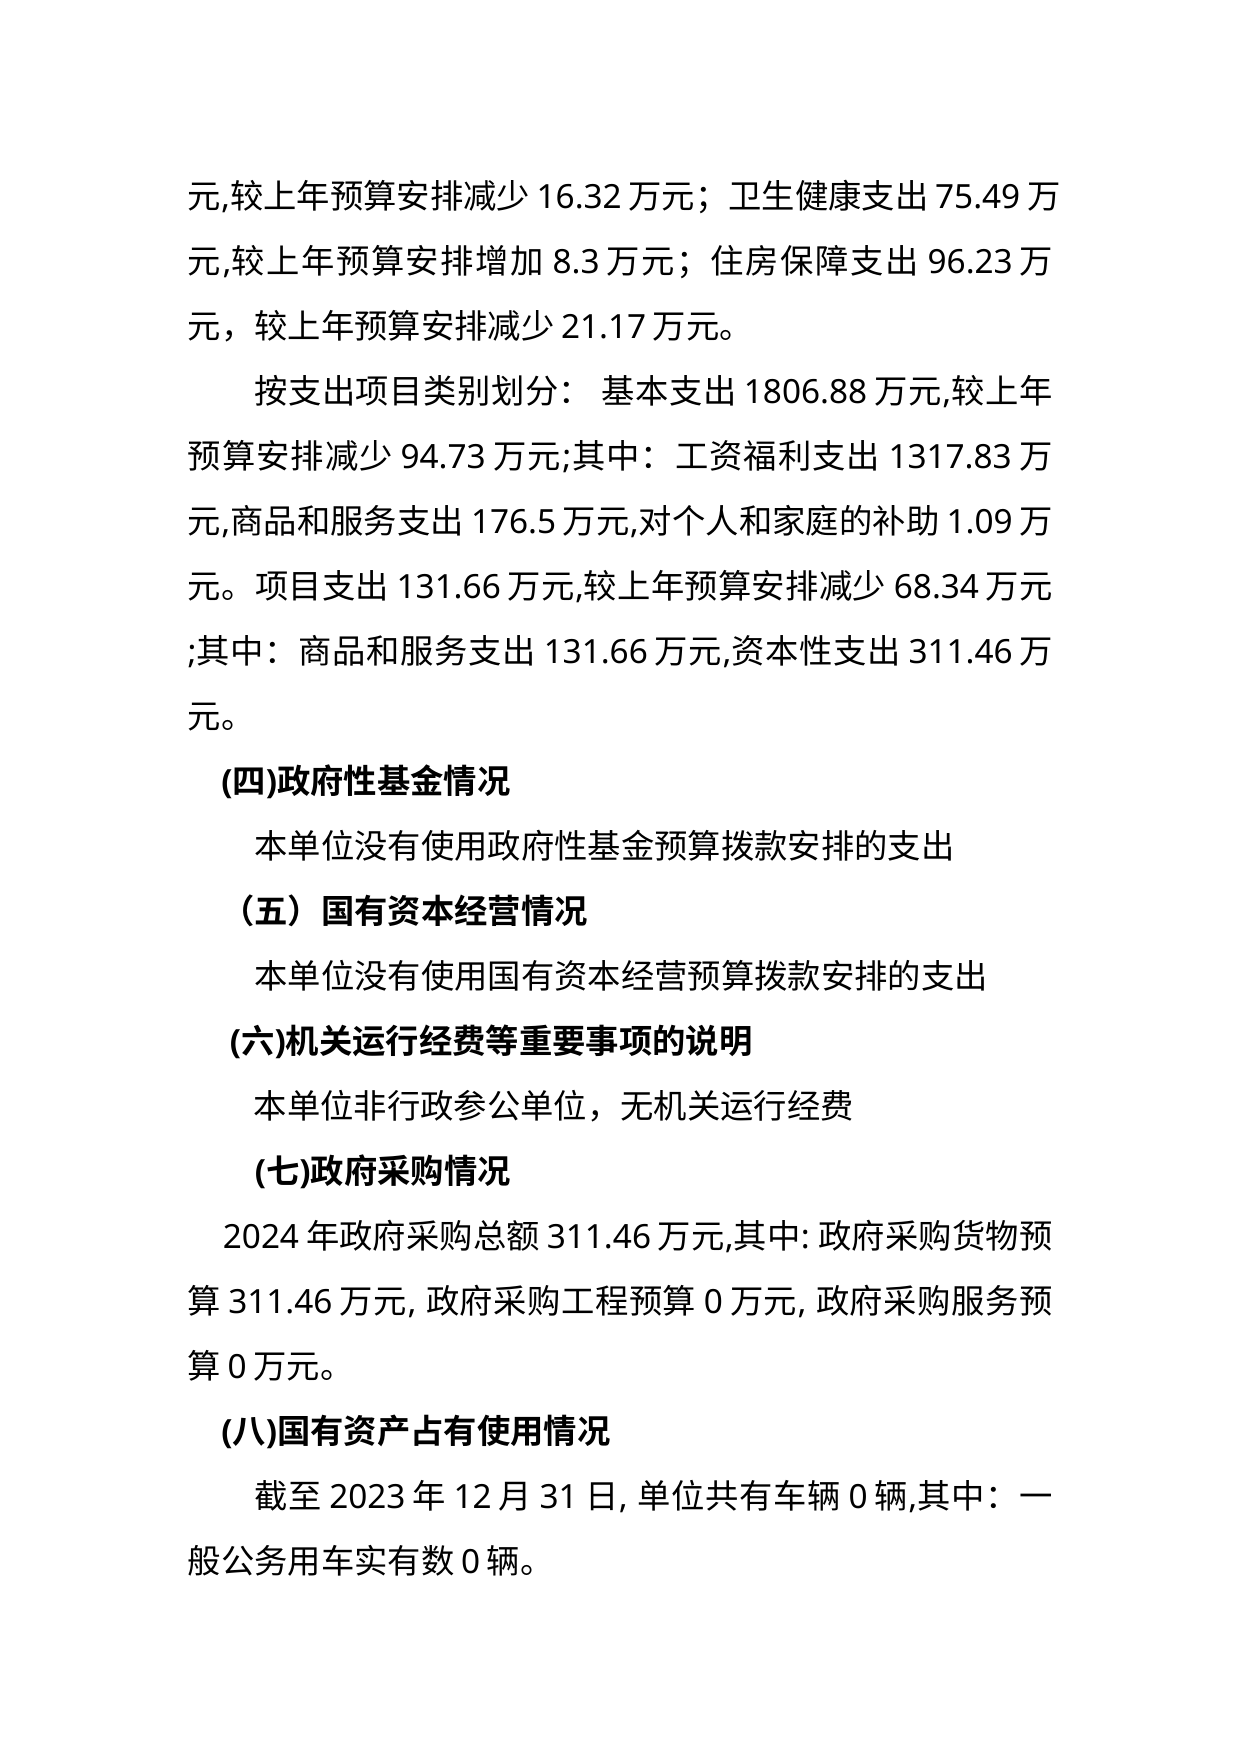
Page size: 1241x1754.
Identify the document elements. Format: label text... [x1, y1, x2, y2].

text 本单位没有使用政府性基金预算拨款安排的支出 [187, 812, 1053, 877]
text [187, 162, 1053, 357]
text 按支出项目类别划分： 基本支出1806.88万元,较上年预算安排减少94.73万元;其中：工资福利支出1317.83万元,商品和服务支出176.5万元,对个人和家庭的补助1.09万元。项目支出131.66万元,较上年预算安排减少68.34万元;其中：商品和服务支出131.66万元,资本性支出311.46万元。 [187, 357, 1053, 747]
text (八)国有资产占有使用情况 [187, 1397, 1053, 1462]
text （五）国有资本经营情况 [187, 877, 1053, 942]
text (四)政府性基金情况 [187, 747, 1053, 812]
text 本单位没有使用国有资本经营预算拨款安排的支出 [187, 942, 1053, 1007]
text (六)机关运行经费等重要事项的说明 [187, 1007, 1053, 1072]
text 2024年政府采购总额311.46万元,其中: 政府采购货物预算311.46万元, 政府采购工程预算0万元, 政府采购服务预算0万元。 [187, 1202, 1053, 1397]
text (七)政府采购情况 [187, 1137, 1053, 1202]
text 本单位非行政参公单位，无机关运行经费 [187, 1072, 1053, 1137]
text 截至2023年12月31日, 单位共有车辆0辆,其中：一般公务用车实有数0辆。 [187, 1462, 1053, 1592]
